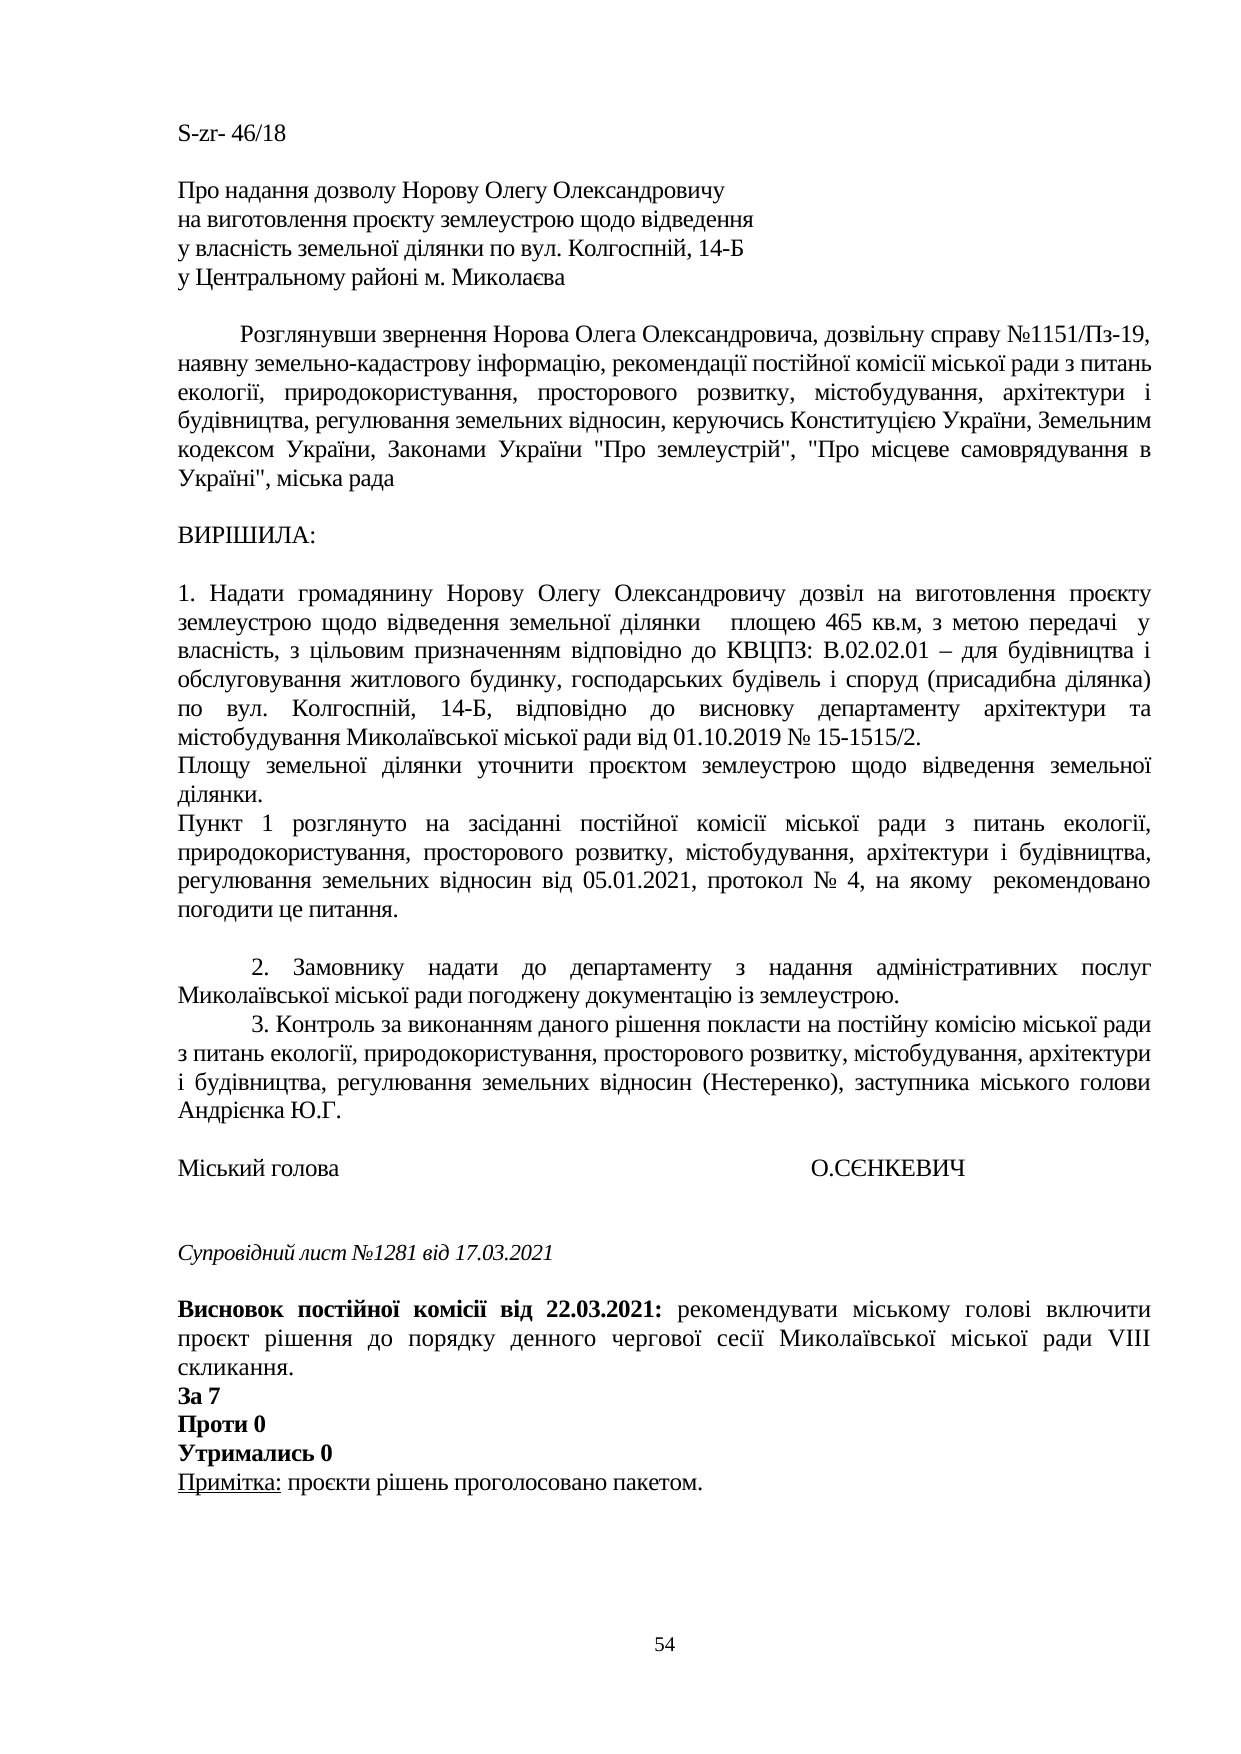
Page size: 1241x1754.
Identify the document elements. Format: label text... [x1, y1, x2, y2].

text 1. Надати громадянину Норову Олегу Олександровичу дозвіл на виготовлення проєкту землеустрою щодо відведення земельної ділянки площею 465 кв.м, з метою передачі у власність, з цільовим призначенням відповідно до КВЦПЗ: В.02.02.01 – для будівництва і обслуговування житлового будинку, господарських будівель і споруд (присадибна ділянка) по вул. Колгоспній, 14-Б, відповідно до висновку департаменту архітектури та містобудування Миколаївської міської ради від 01.10.2019 № 15-1515/2. [177, 578, 1152, 751]
text S-zr- 46/18 [177, 118, 1152, 147]
text За 7 [177, 1381, 1152, 1409]
text Про надання дозволу Норову Олегу Олександровичу [177, 176, 1152, 204]
text Проти 0 [177, 1409, 1152, 1438]
text Утримались 0 [177, 1438, 1152, 1467]
text Площу земельної ділянки уточнити проєктом землеустрою щодо відведення земельної ділянки. [177, 751, 1152, 808]
text Міський голова О.СЄНКЕВИЧ [177, 1153, 1152, 1182]
text у Центральному районі м. Миколаєва [177, 262, 1152, 291]
text ВИРІШИЛА: [177, 521, 1152, 549]
text Супровідний лист №1281 від 17.03.2021 [177, 1239, 1152, 1266]
text на виготовлення проєкту землеустрою щодо відведення [177, 204, 1152, 233]
text Розглянувши звернення Норова Олега Олександровича, дозвільну справу №1151/Пз-19, наявну земельно-кадастрову інформацію, рекомендації постійної комісії міської ради з питань екології, природокористування, просторового розвитку, містобудування, архітектури і будівництва, регулювання земельних відносин, керуючись Конституцією України, Земельним кодексом України, Законами України "Про землеустрій", "Про місцеве самоврядування в Україні", міська рада [177, 319, 1152, 492]
text 2. Замовнику надати до департаменту з надання адміністративних послуг Миколаївської міської ради погоджену документацію із землеустрою. [177, 952, 1152, 1009]
text 3. Контроль за виконанням даного рішення покласти на постійну комісію міської ради з питань екології, природокористування, просторового розвитку, містобудування, архітектури і будівництва, регулювання земельних відносин (Нестеренко), заступника міського голови Андрієнка Ю.Г. [177, 1009, 1152, 1124]
text Висновок постійної комісії від 22.03.2021: рекомендувати міському голові включити проєкт рішення до порядку денного чергової сесії Миколаївської міської ради VIII скликання. [177, 1294, 1152, 1381]
text Примітка: проєкти рішень проголосовано пакетом. [177, 1467, 1152, 1496]
text у власність земельної ділянки по вул. Колгоспній, 14-Б [177, 233, 1152, 262]
text Пункт 1 розглянуто на засіданні постійної комісії міської ради з питань екології, природокористування, просторового розвитку, містобудування, архітектури і будівництва, регулювання земельних відносин від 05.01.2021, протокол № 4, на якому рекомендовано погодити це питання. [177, 808, 1152, 923]
